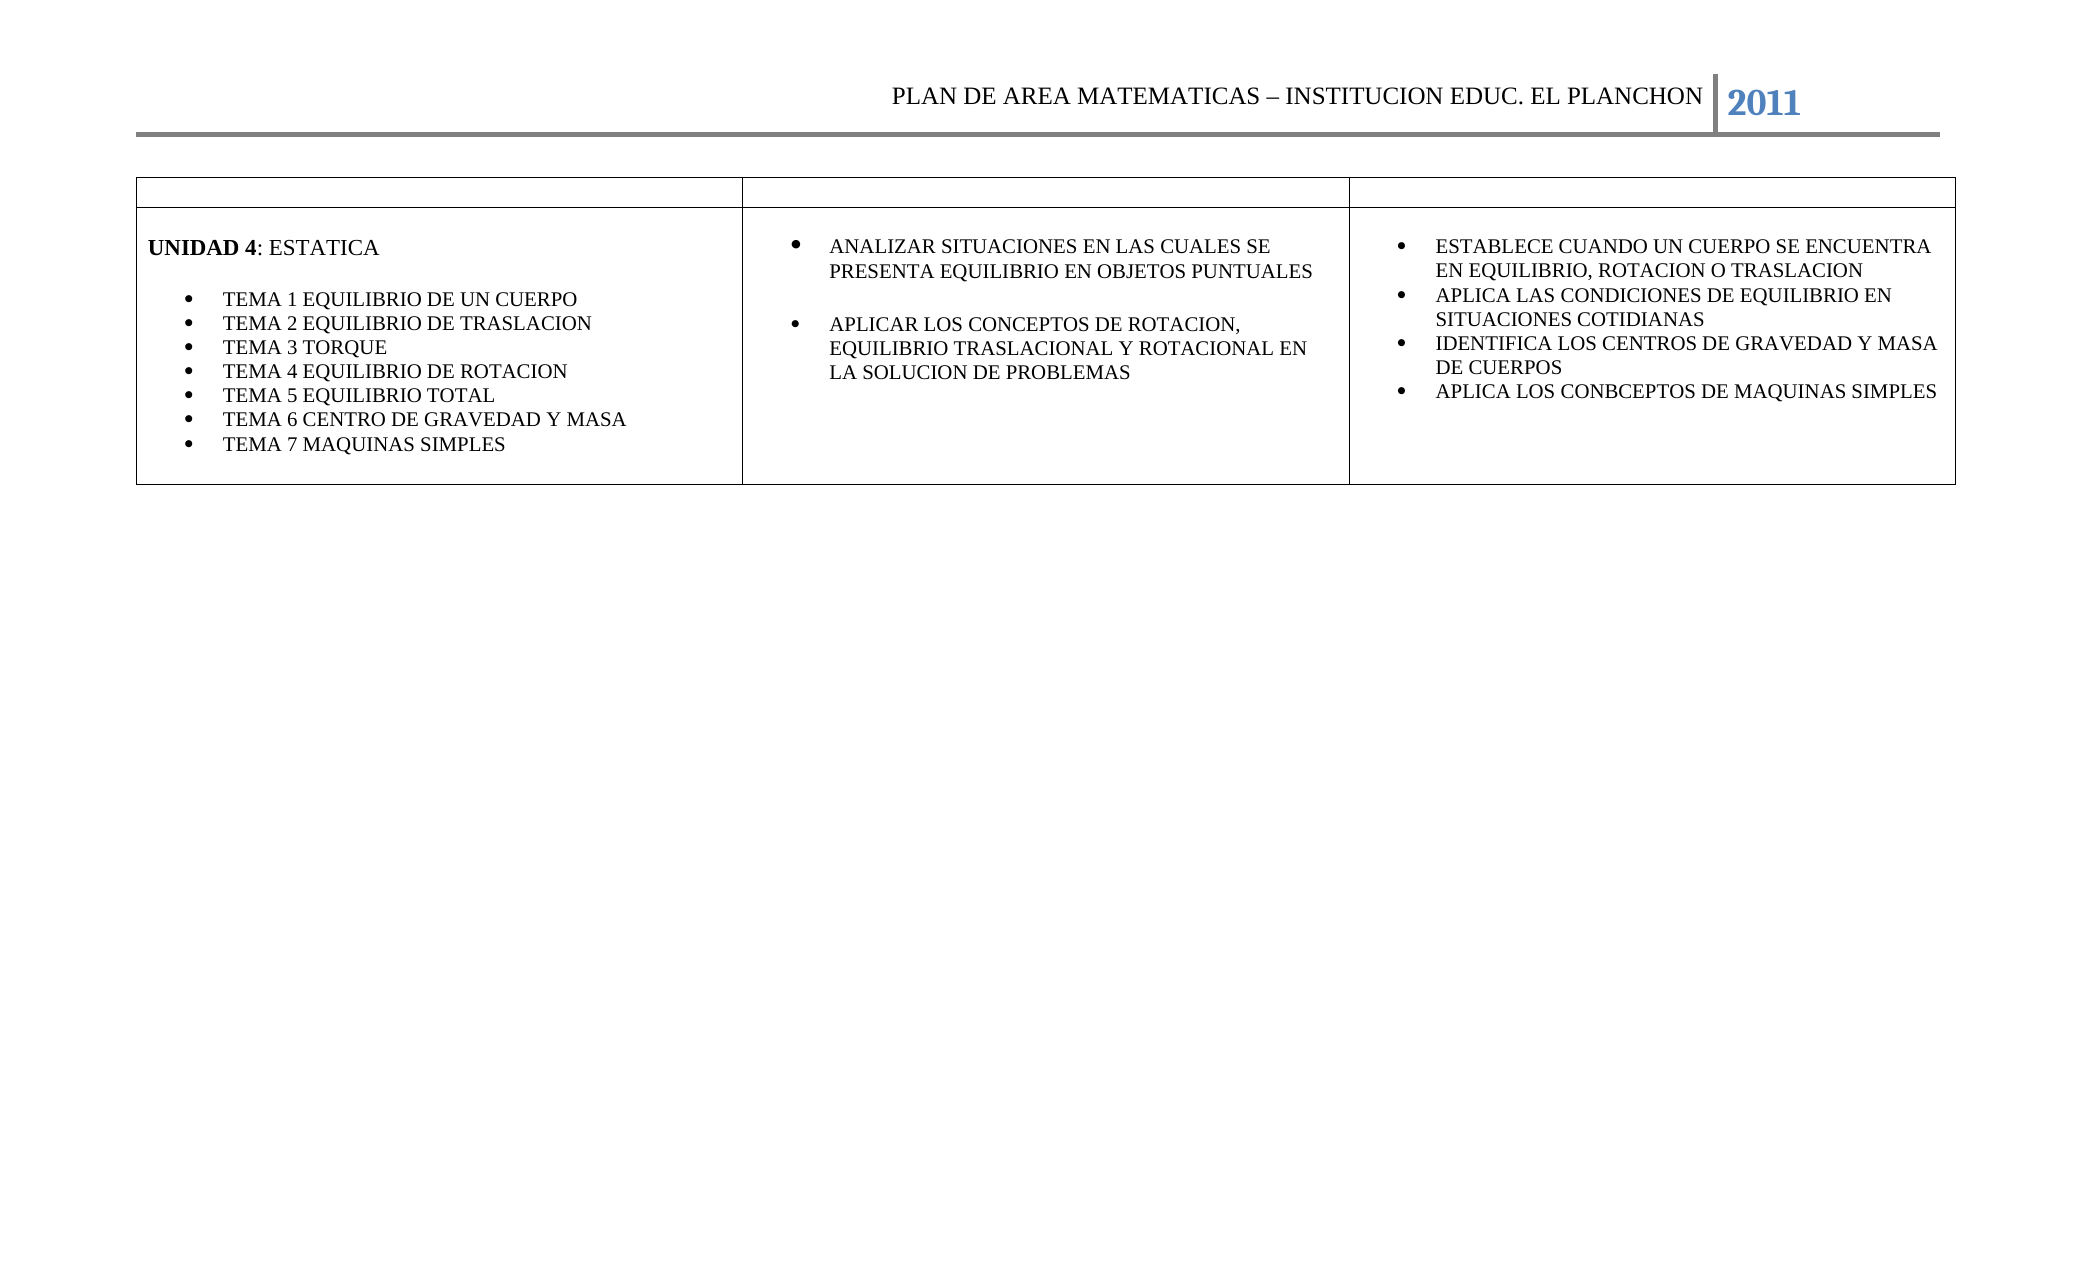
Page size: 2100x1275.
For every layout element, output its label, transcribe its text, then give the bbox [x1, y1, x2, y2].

table_cell ANALIZAR SITUACIONES EN LAS CUALES SE PRESENTA EQUILIBRIO EN OBJETOS PUNTUALES APLICAR LOS CONCEPTOS DE ROTACION, EQUILIBRIO TRASLACIONAL Y ROTACIONAL EN LA SOLUCION DE PROBLEMAS [743, 208, 1349, 484]
table_cell UNIDAD 4: ESTATICA TEMA 1 EQUILIBRIO DE UN CUERPO TEMA 2 EQUILIBRIO DE TRASLACION TEMA 3 TORQUE TEMA 4 EQUILIBRIO DE ROTACION TEMA 5 EQUILIBRIO TOTAL TEMA 6 CENTRO DE GRAVEDAD Y MASA TEMA 7 MAQUINAS SIMPLES [137, 208, 742, 484]
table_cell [743, 178, 1349, 207]
table_cell ESTABLECE CUANDO UN CUERPO SE ENCUENTRA EN EQUILIBRIO, ROTACION O TRASLACION APLICA LAS CONDICIONES DE EQUILIBRIO EN SITUACIONES COTIDIANAS IDENTIFICA LOS CENTROS DE GRAVEDAD Y MASA DE CUERPOS APLICA LOS CONBCEPTOS DE MAQUINAS SIMPLES [1350, 208, 1955, 484]
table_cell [1350, 178, 1955, 207]
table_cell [137, 178, 742, 207]
